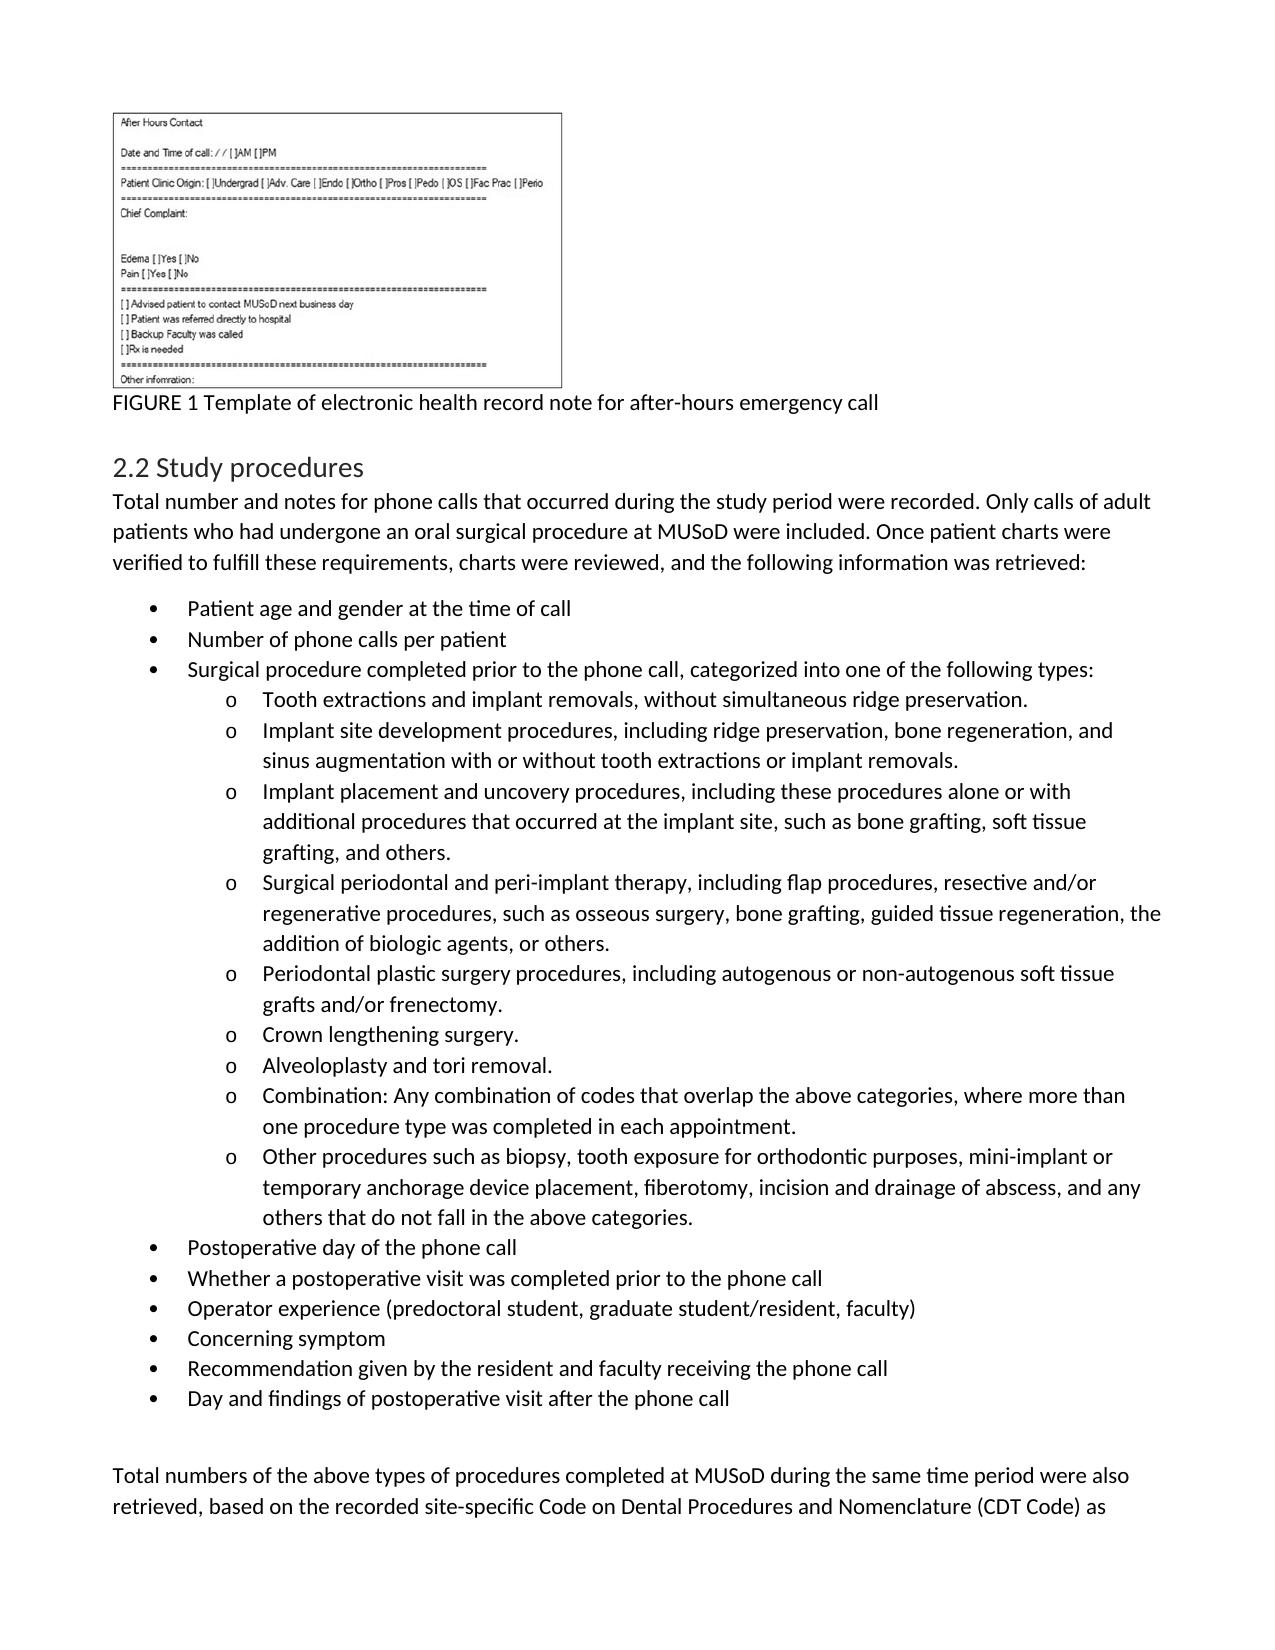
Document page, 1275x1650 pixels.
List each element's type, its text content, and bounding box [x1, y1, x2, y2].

list Periodontal plastic surgery procedures, including autogenous or non-autogenous soft tissue grafts and/or frenectomy. [225, 959, 1162, 1018]
list Combination: Any combination of codes that overlap the above categories, where more than one procedure type was completed in each appointment. [225, 1081, 1162, 1140]
list Day and findings of postoperative visit after the phone call [150, 1384, 1162, 1413]
list Operator experience (predoctoral student, graduate student/resident, faculty) [150, 1294, 1162, 1322]
list Surgical procedure completed prior to the phone call, categorized into one of the following types: [150, 655, 1162, 683]
list Implant site development procedures, including ridge preservation, bone regeneration, and sinus augmentation with or without tooth extractions or implant removals. [225, 716, 1162, 774]
list Number of phone calls per patient [150, 625, 1162, 653]
list Patient age and gender at the time of call [150, 594, 1162, 622]
list Crown lengthening surgery. [225, 1020, 1162, 1048]
text FIGURE 1 Template of electronic health record note for after-hours emergency call [112, 388, 1162, 417]
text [112, 1462, 1162, 1520]
list Implant placement and uncovery procedures, including these procedures alone or with additional procedures that occurred at the implant site, such as bone grafting, soft tissue grafting, and others. [225, 777, 1162, 866]
list Whether a postoperative visit was completed prior to the phone call [150, 1264, 1162, 1292]
list Recommendation given by the resident and faculty receiving the phone call [150, 1354, 1162, 1382]
list Concerning symptom [150, 1324, 1162, 1352]
text Total number and notes for phone calls that occurred during the study period were recorded. Only calls of adult patients who had undergone an oral surgical procedure at MUSoD were included. Once patient charts were verified to fulfill these requirements, charts were reviewed, and the following information was retrieved: [112, 487, 1162, 576]
picture [112, 112, 563, 389]
subtitle 2.2 Study procedures [112, 449, 1162, 484]
list Alveoloplasty and tori removal. [225, 1051, 1162, 1079]
list Surgical periodontal and peri-implant therapy, including flap procedures, resective and/or regenerative procedures, such as osseous surgery, bone grafting, guided tissue regeneration, the addition of biologic agents, or others. [225, 868, 1162, 957]
list Postoperative day of the phone call [150, 1233, 1162, 1262]
list Other procedures such as biopsy, tooth exposure for orthodontic purposes, mini-implant or temporary anchorage device placement, fiberotomy, incision and drainage of abscess, and any others that do not fall in the above categories. [225, 1142, 1162, 1231]
list Tooth extractions and implant removals, without simultaneous ridge preservation. [225, 685, 1162, 714]
